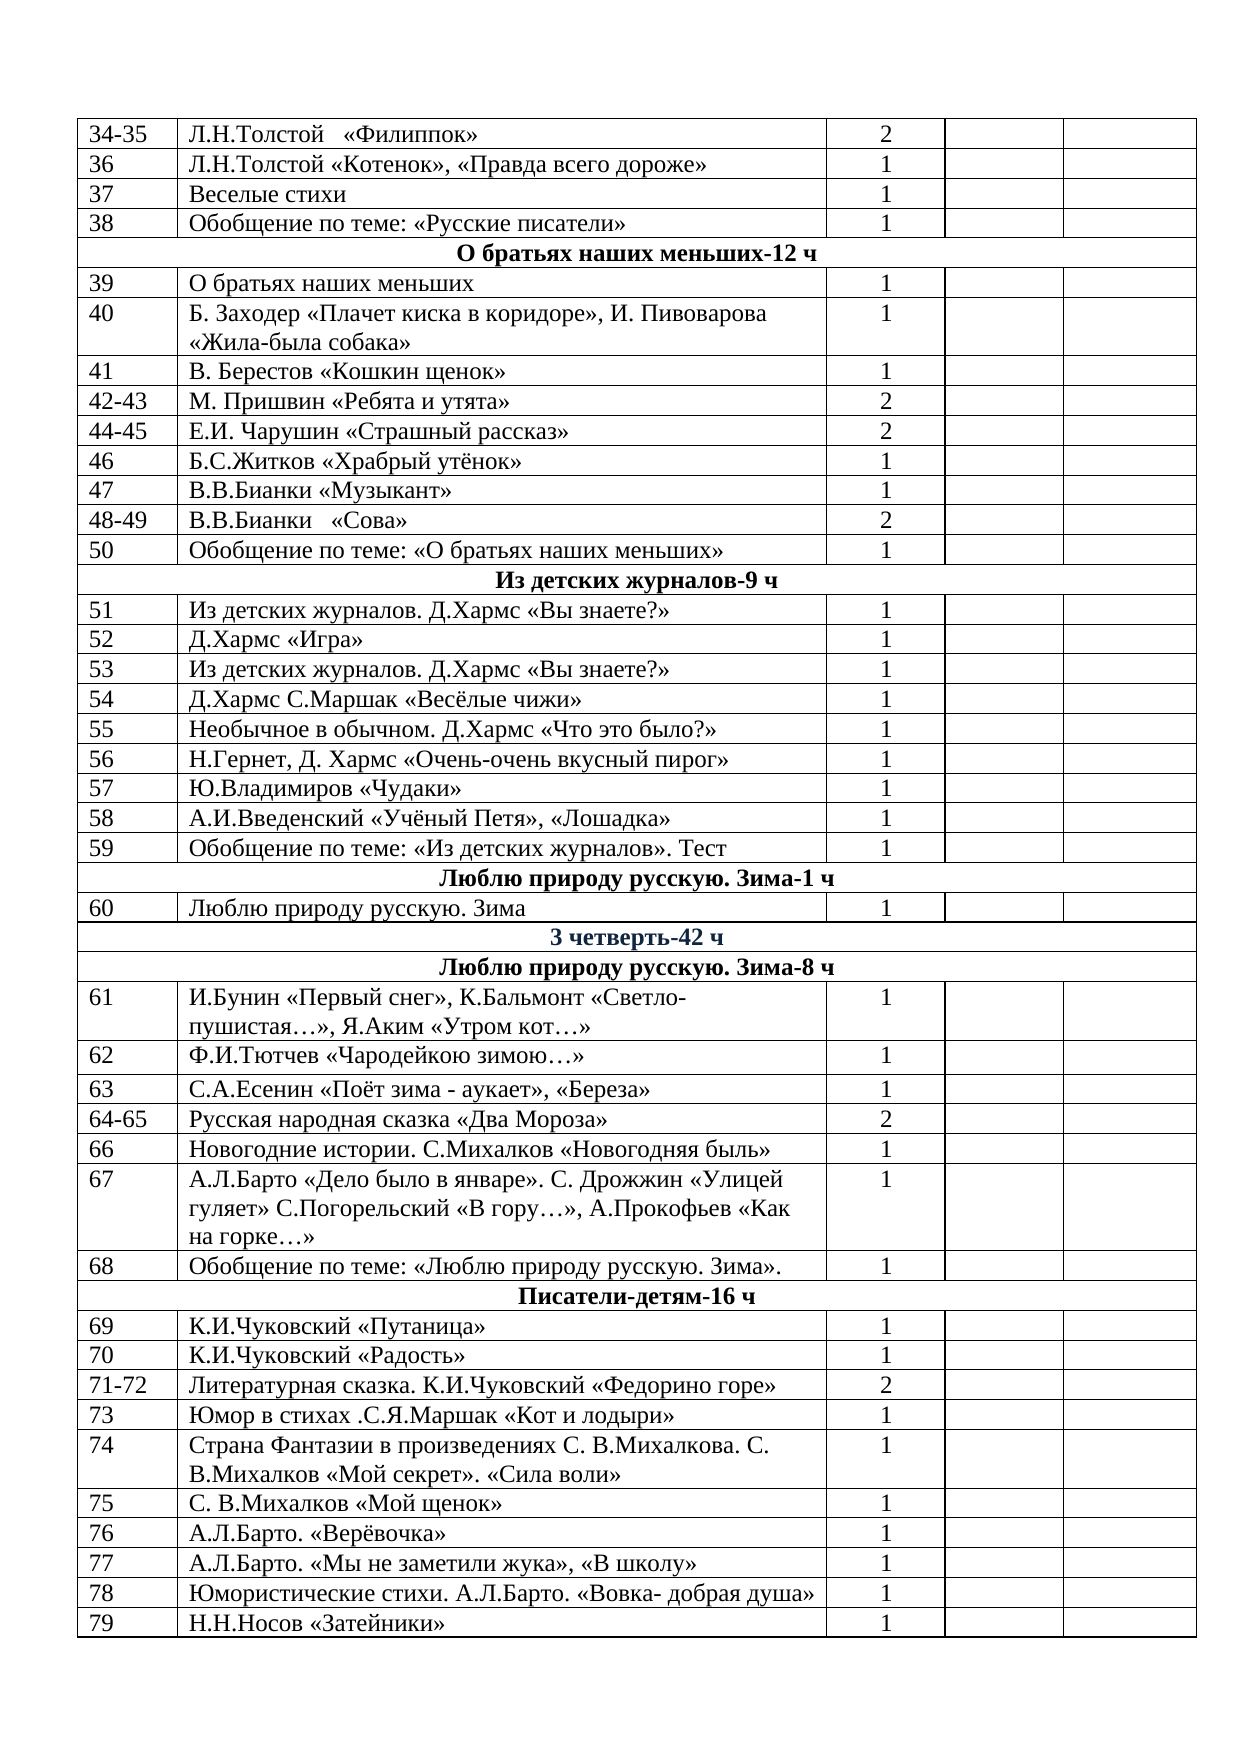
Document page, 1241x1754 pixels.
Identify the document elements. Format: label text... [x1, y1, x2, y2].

table_cell [946, 803, 1063, 832]
table_cell [1064, 535, 1196, 564]
table_cell К.И.Чуковский «Путаница» [178, 1311, 826, 1339]
table_cell 3 четверть-42 ч [78, 923, 1196, 951]
table_cell 1 [827, 774, 944, 802]
table_cell А.Л.Барто. «Верёвочка» [178, 1518, 826, 1547]
table_cell Б. Заходер «Плачет киска в коридоре», И. Пивоварова «Жила-была собака» [178, 298, 826, 355]
table_cell [1064, 1075, 1196, 1103]
table_cell [946, 1251, 1063, 1280]
table_cell [946, 1341, 1063, 1369]
table_cell 54 [78, 684, 177, 713]
table_cell Е.И. Чарушин «Страшный рассказ» [178, 416, 826, 445]
table_cell [1064, 1341, 1196, 1369]
table_cell [946, 535, 1063, 564]
table_cell [946, 268, 1063, 297]
table_cell Юмор в стихах .С.Я.Маршак «Кот и лодыри» [178, 1400, 826, 1429]
table_cell Люблю природу русскую. Зима-1 ч [78, 863, 1196, 892]
table_cell 1 [827, 1075, 944, 1103]
table_cell Литературная сказка. К.И.Чуковский «Федорино горе» [178, 1370, 826, 1399]
table_cell К.И.Чуковский «Радость» [178, 1341, 826, 1369]
table_cell В.В.Бианки «Сова» [178, 505, 826, 534]
table_cell 1 [827, 833, 944, 862]
table_cell 62 [78, 1041, 177, 1073]
table_cell 75 [78, 1489, 177, 1517]
table_cell [946, 386, 1063, 415]
table_cell Д.Хармс «Игра» [178, 625, 826, 653]
table_cell [1064, 774, 1196, 802]
table_cell 59 [78, 833, 177, 862]
table_cell 55 [78, 714, 177, 743]
table_cell В. Берестов «Кошкин щенок» [178, 356, 826, 385]
table_cell [946, 982, 1063, 1039]
table_cell [1064, 1104, 1196, 1133]
table_cell 37 [78, 179, 177, 207]
table_cell [1064, 1370, 1196, 1399]
table_cell 40 [78, 298, 177, 355]
table_cell [1064, 386, 1196, 415]
table_cell [946, 833, 1063, 862]
table_cell [1064, 714, 1196, 743]
table_cell [1064, 446, 1196, 474]
table_cell Д.Хармс С.Маршак «Весёлые чижи» [178, 684, 826, 713]
table_cell Обобщение по теме: «Русские писатели» [178, 209, 826, 237]
table_cell [946, 684, 1063, 713]
table_cell Ф.И.Тютчев «Чародейкою зимою…» [178, 1041, 826, 1073]
table_cell 2 [827, 1370, 944, 1399]
table_cell Люблю природу русскую. Зима-8 ч [78, 952, 1196, 981]
table_cell [1064, 1251, 1196, 1280]
table_cell 1 [827, 535, 944, 564]
table_cell 77 [78, 1548, 177, 1577]
table_cell 1 [827, 1134, 944, 1163]
table_cell [1064, 803, 1196, 832]
table_cell А.Л.Барто. «Мы не заметили жука», «В школу» [178, 1548, 826, 1577]
table_cell 1 [827, 1489, 944, 1517]
table_cell [1064, 1311, 1196, 1339]
table_cell [946, 654, 1063, 683]
table_cell [946, 1041, 1063, 1073]
table_cell 1 [827, 476, 944, 504]
table_cell 2 [827, 1104, 944, 1133]
table_cell 63 [78, 1075, 177, 1103]
table_cell 34-35 [78, 119, 177, 148]
table_cell [946, 1134, 1063, 1163]
table_cell 64-65 [78, 1104, 177, 1133]
table_cell 39 [78, 268, 177, 297]
table_cell В.В.Бианки «Музыкант» [178, 476, 826, 504]
table_cell [946, 714, 1063, 743]
table_cell 1 [827, 1518, 944, 1547]
table_cell Русская народная сказка «Два Мороза» [178, 1104, 826, 1133]
table_cell [1064, 1041, 1196, 1073]
table_cell 1 [827, 625, 944, 653]
table_cell 61 [78, 982, 177, 1039]
table_cell 1 [827, 744, 944, 772]
table_cell 1 [827, 1430, 944, 1487]
table_cell 2 [827, 505, 944, 534]
table_cell Новогодние истории. С.Михалков «Новогодняя быль» [178, 1134, 826, 1163]
table_cell [946, 149, 1063, 178]
table_cell [946, 1578, 1063, 1607]
table_cell Писатели-детям-16 ч [78, 1281, 1196, 1310]
table_cell [1064, 595, 1196, 623]
table_cell 67 [78, 1164, 177, 1250]
table_cell 41 [78, 356, 177, 385]
table_cell 1 [827, 684, 944, 713]
table_cell [946, 1400, 1063, 1429]
table_cell [946, 893, 1063, 921]
table_cell А.И.Введенский «Учёный Петя», «Лошадка» [178, 803, 826, 832]
table_cell [1064, 1518, 1196, 1547]
table_cell Б.С.Житков «Храбрый утёнок» [178, 446, 826, 474]
table_cell Необычное в обычном. Д.Хармс «Что это было?» [178, 714, 826, 743]
table_cell [1064, 416, 1196, 445]
table_cell [1064, 1489, 1196, 1517]
table_cell 2 [827, 119, 944, 148]
table_cell 71-72 [78, 1370, 177, 1399]
table_cell Обобщение по теме: «Люблю природу русскую. Зима». [178, 1251, 826, 1280]
table_cell [1064, 298, 1196, 355]
table_cell [1064, 179, 1196, 207]
table_cell 1 [827, 209, 944, 237]
table_cell [946, 1104, 1063, 1133]
table_cell 76 [78, 1518, 177, 1547]
table_cell [946, 356, 1063, 385]
table_cell [946, 774, 1063, 802]
table_cell 79 [78, 1608, 177, 1636]
table_cell Юмористические стихи. А.Л.Барто. «Вовка- добрая душа» [178, 1578, 826, 1607]
table_cell Люблю природу русскую. Зима [178, 893, 826, 921]
table_cell [946, 1164, 1063, 1250]
table_cell 1 [827, 356, 944, 385]
table_cell [1064, 744, 1196, 772]
table_cell [1064, 982, 1196, 1039]
table_cell 74 [78, 1430, 177, 1487]
table_cell Ю.Владимиров «Чудаки» [178, 774, 826, 802]
table_cell [946, 595, 1063, 623]
table_cell [946, 1075, 1063, 1103]
table_cell [946, 209, 1063, 237]
table_cell 56 [78, 744, 177, 772]
table_cell [1064, 833, 1196, 862]
table_cell 1 [827, 1548, 944, 1577]
table_cell [1064, 1164, 1196, 1250]
table_cell 1 [827, 982, 944, 1039]
table_cell [946, 1608, 1063, 1636]
table_cell [1064, 149, 1196, 178]
table_cell 1 [827, 179, 944, 207]
table_cell 70 [78, 1341, 177, 1369]
table_cell [1064, 119, 1196, 148]
table_cell [946, 446, 1063, 474]
table_cell 57 [78, 774, 177, 802]
table_cell 1 [827, 149, 944, 178]
table_cell [1064, 1430, 1196, 1487]
table_cell [1064, 684, 1196, 713]
table_cell 68 [78, 1251, 177, 1280]
table_cell 1 [827, 595, 944, 623]
table_cell 44-45 [78, 416, 177, 445]
table_cell 73 [78, 1400, 177, 1429]
table_cell 1 [827, 893, 944, 921]
table_cell [946, 1430, 1063, 1487]
table_cell 42-43 [78, 386, 177, 415]
table_cell 1 [827, 1311, 944, 1339]
table_cell 47 [78, 476, 177, 504]
table_cell О братьях наших меньших-12 ч [78, 238, 1196, 267]
table_cell Веселые стихи [178, 179, 826, 207]
table_cell [1064, 268, 1196, 297]
table_cell 36 [78, 149, 177, 178]
table_cell 58 [78, 803, 177, 832]
table_cell 2 [827, 386, 944, 415]
table_cell [1064, 625, 1196, 653]
table_cell С.А.Есенин «Поёт зима - аукает», «Береза» [178, 1075, 826, 1103]
table_cell Из детских журналов. Д.Хармс «Вы знаете?» [178, 654, 826, 683]
table_cell [1064, 505, 1196, 534]
table_cell 78 [78, 1578, 177, 1607]
table_cell [946, 1489, 1063, 1517]
table_cell 1 [827, 1400, 944, 1429]
table_cell 66 [78, 1134, 177, 1163]
table_cell Обобщение по теме: «Из детских журналов». Тест [178, 833, 826, 862]
table_cell [946, 1370, 1063, 1399]
table_cell О братьях наших меньших [178, 268, 826, 297]
table_cell [1064, 1134, 1196, 1163]
table_cell [946, 119, 1063, 148]
table_cell 1 [827, 446, 944, 474]
table_cell 38 [78, 209, 177, 237]
table_cell А.Л.Барто «Дело было в январе». С. Дрожжин «Улицей гуляет» С.Погорельский «В гору…», А.Прокофьев «Как на горке…» [178, 1164, 826, 1250]
table_cell 1 [827, 298, 944, 355]
table_cell 1 [827, 1251, 944, 1280]
table_cell 1 [827, 1608, 944, 1636]
table_cell [1064, 1608, 1196, 1636]
table_cell [1064, 356, 1196, 385]
table_cell [946, 744, 1063, 772]
table_cell [946, 1548, 1063, 1577]
table_cell [1064, 654, 1196, 683]
table_cell Обобщение по теме: «О братьях наших меньших» [178, 535, 826, 564]
table_cell [1064, 1400, 1196, 1429]
table_cell 53 [78, 654, 177, 683]
table_cell [1064, 893, 1196, 921]
table_cell Из детских журналов-9 ч [78, 565, 1196, 594]
table_cell [946, 179, 1063, 207]
table_cell [946, 1311, 1063, 1339]
table_cell 52 [78, 625, 177, 653]
table_cell Из детских журналов. Д.Хармс «Вы знаете?» [178, 595, 826, 623]
table_cell 1 [827, 1578, 944, 1607]
table_cell [1064, 1578, 1196, 1607]
table_cell [946, 416, 1063, 445]
table_cell С. В.Михалков «Мой щенок» [178, 1489, 826, 1517]
table_cell [946, 476, 1063, 504]
table_cell [946, 1518, 1063, 1547]
table_cell Н.Н.Носов «Затейники» [178, 1608, 826, 1636]
table_cell Н.Гернет, Д. Хармс «Очень-очень вкусный пирог» [178, 744, 826, 772]
table_cell 1 [827, 714, 944, 743]
table_cell 50 [78, 535, 177, 564]
table_cell 48-49 [78, 505, 177, 534]
table_cell 1 [827, 803, 944, 832]
table_cell М. Пришвин «Ребята и утята» [178, 386, 826, 415]
table_cell 1 [827, 1164, 944, 1250]
table_cell 1 [827, 1041, 944, 1073]
table_cell 1 [827, 1341, 944, 1369]
table_cell [946, 298, 1063, 355]
table_cell 69 [78, 1311, 177, 1339]
table_cell 60 [78, 893, 177, 921]
table_cell 2 [827, 416, 944, 445]
table_cell И.Бунин «Первый снег», К.Бальмонт «Светло-пушистая…», Я.Аким «Утром кот…» [178, 982, 826, 1039]
table_cell 46 [78, 446, 177, 474]
table_cell [1064, 1548, 1196, 1577]
table_cell [1064, 476, 1196, 504]
table_cell [1064, 209, 1196, 237]
table_cell Л.Н.Толстой «Филиппок» [178, 119, 826, 148]
table_cell [946, 625, 1063, 653]
table_cell Л.Н.Толстой «Котенок», «Правда всего дороже» [178, 149, 826, 178]
table_cell 51 [78, 595, 177, 623]
table_cell [946, 505, 1063, 534]
table_cell 1 [827, 268, 944, 297]
table_cell Страна Фантазии в произведениях С. В.Михалкова. С. В.Михалков «Мой секрет». «Сила воли» [178, 1430, 826, 1487]
table_cell 1 [827, 654, 944, 683]
